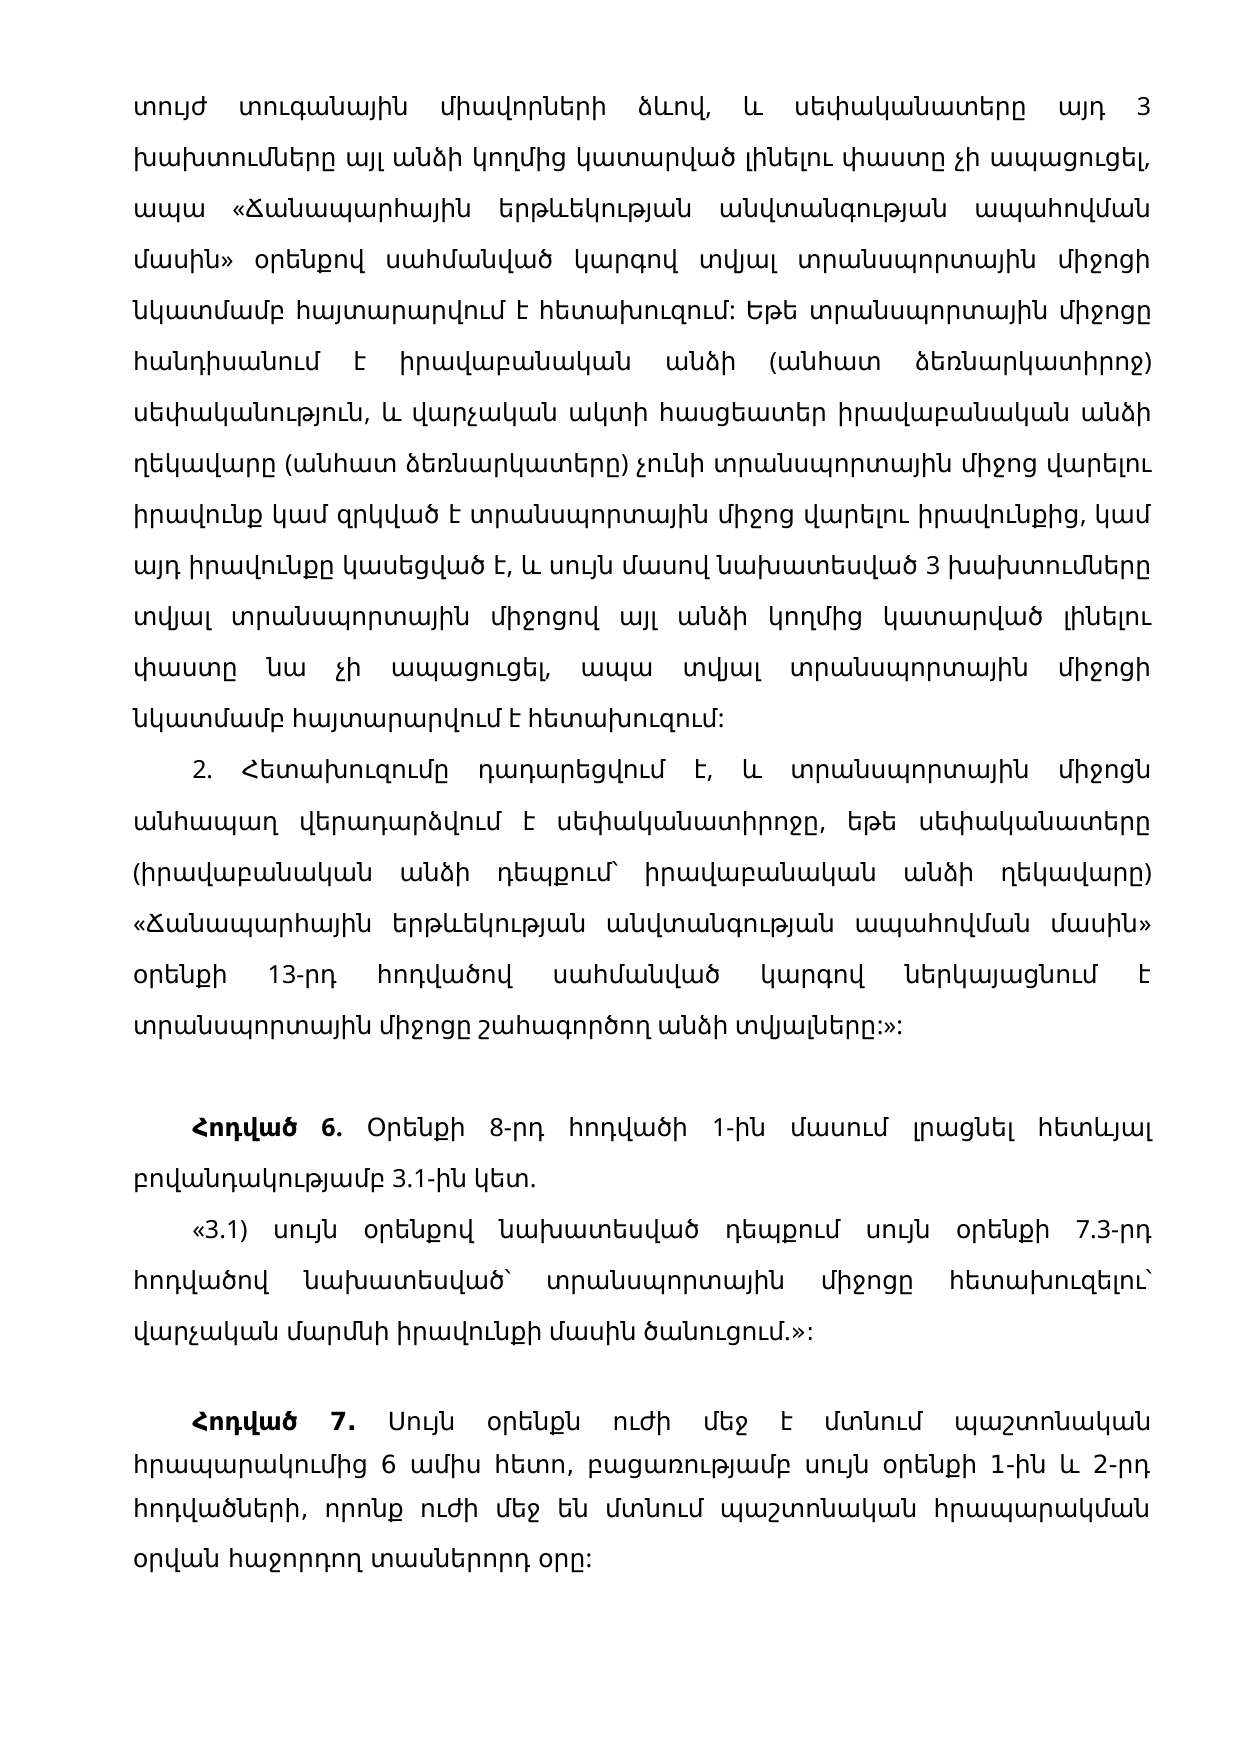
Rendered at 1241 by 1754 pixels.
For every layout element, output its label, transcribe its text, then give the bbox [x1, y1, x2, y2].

text 2. Հետախուզումը դադարեցվում է, և տրանսպորտային միջոցն անհապաղ վերադարձվում է սեփականատիրոջը, եթե սեփականատերը (իրավաբանական անձի դեպքում՝ իրավաբանական անձի ղեկավարը) «Ճանապարհային երթևեկության անվտանգության ապահովման մասին» օրենքի 13-րդ հոդվածով սահմանված կարգով ներկայացնում է տրանսպորտային միջոցը շահագործող անձի տվյալները:»: [133, 752, 1152, 1041]
text «3.1) սույն օրենքով նախատեսված դեպքում սույն օրենքի 7.3-րդ հոդվածով նախատեսված՝ տրանսպորտային միջոցը հետախուզելու՝ վարչական մարմնի իրավունքի մասին ծանուցում.»: [133, 1212, 1152, 1348]
text Հոդված 6. Օրենքի 8-րդ հոդվածի 1-ին մասում լրացնել հետևյալ բովանդակությամբ 3.1-ին կետ. [133, 1109, 1152, 1194]
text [133, 89, 1152, 735]
text Հոդված 7. Սույն օրենքն ուժի մեջ է մտնում պաշտոնական հրապարակումից 6 ամիս հետո, բացառությամբ սույն օրենքի 1-ին և 2-րդ հոդվածների, որոնք ուժի մեջ են մտնում պաշտոնական հրապարակման օրվան հաջորդող տասներորդ օրը: [133, 1407, 1152, 1574]
